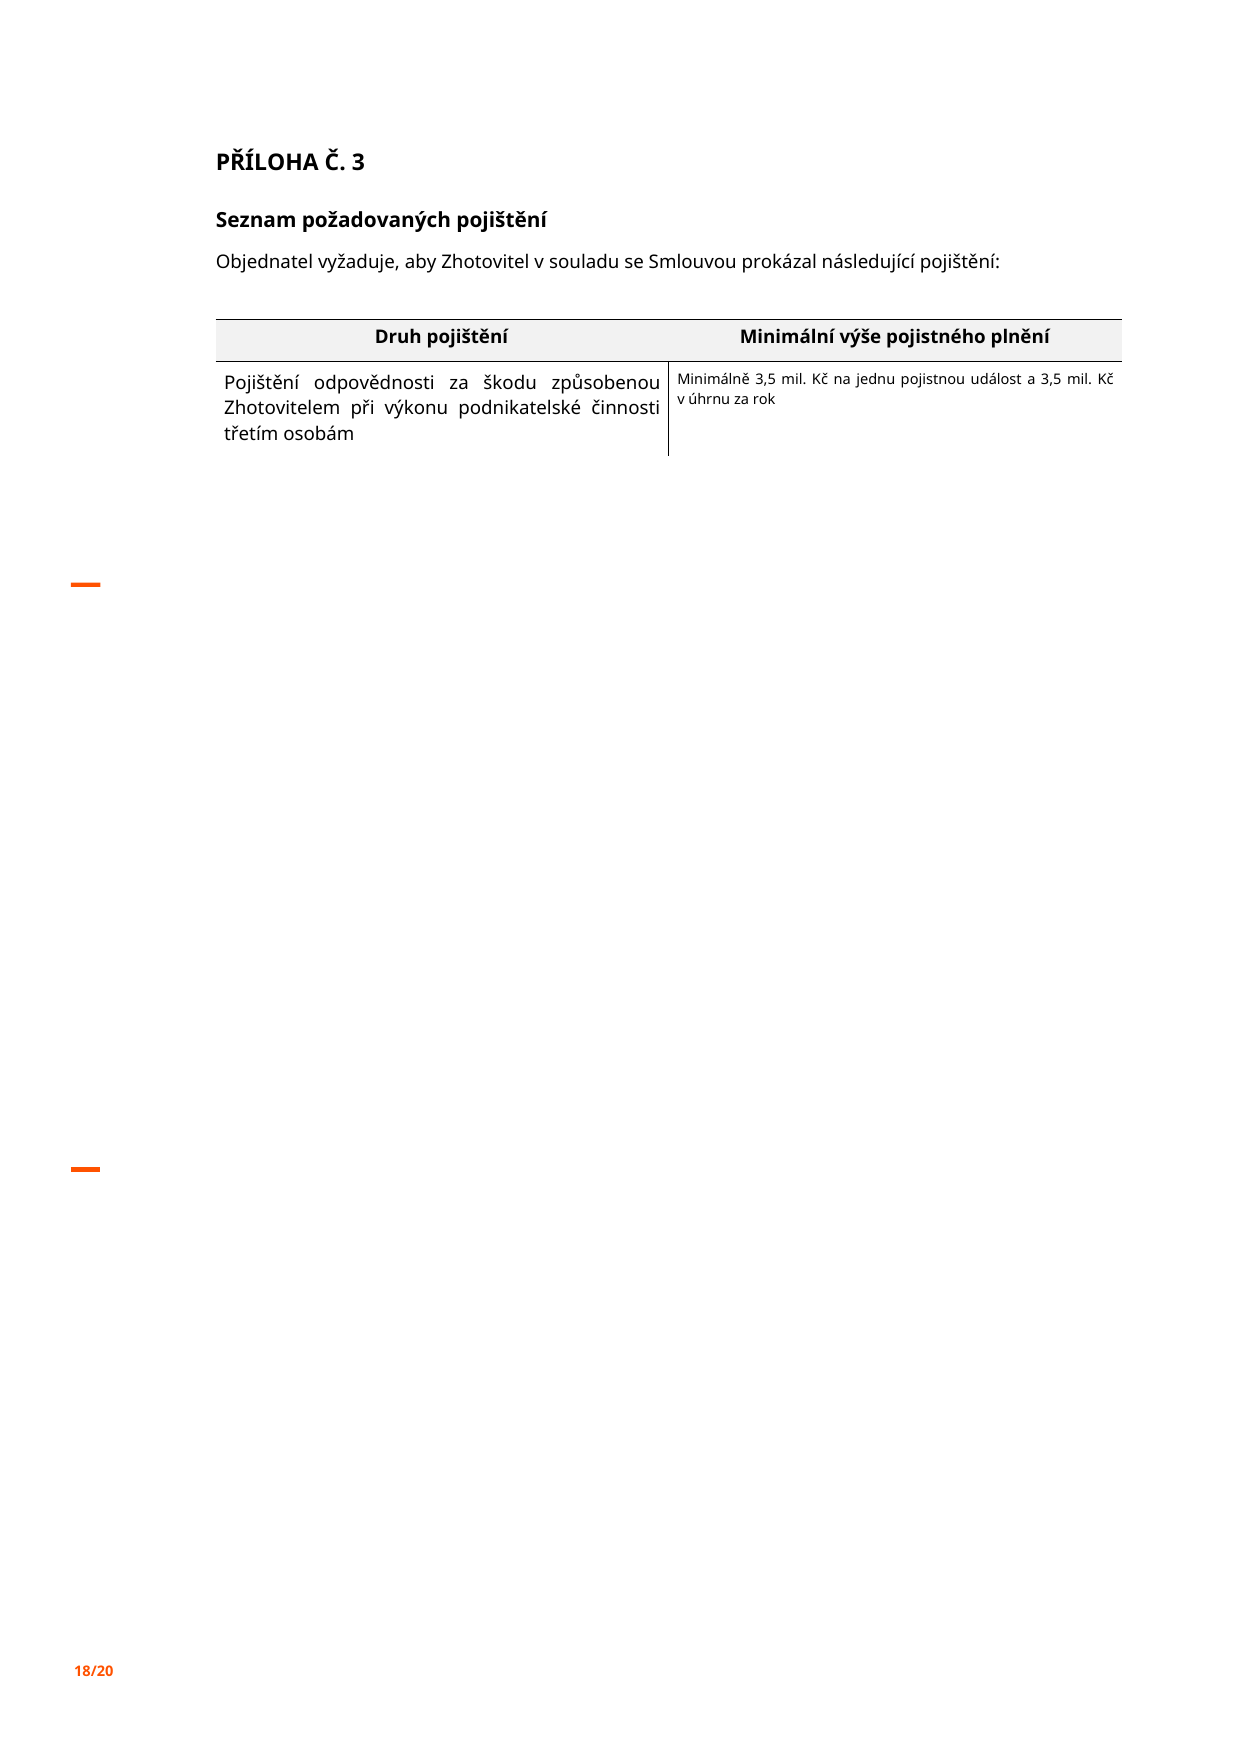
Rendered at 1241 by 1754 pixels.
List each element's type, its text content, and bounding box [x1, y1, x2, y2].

text Seznam požadovaných pojištění [216, 205, 1122, 233]
table_header Druh pojištění [216, 320, 669, 361]
text Objednatel vyžaduje, aby Zhotovitel v souladu se Smlouvou prokázal následující pojištění: [216, 249, 1122, 274]
table_cell Minimálně 3,5 mil. Kč na jednu pojistnou událost a 3,5 mil. Kč v úhrnu za rok [669, 362, 1122, 456]
table_header Minimální výše pojistného plnění [669, 320, 1122, 361]
text Příloha č. 3 [216, 146, 1122, 177]
table_cell Pojištění odpovědnosti za škodu způsobenou Zhotovitelem při výkonu podnikatelské činnosti třetím osobám [216, 362, 668, 456]
